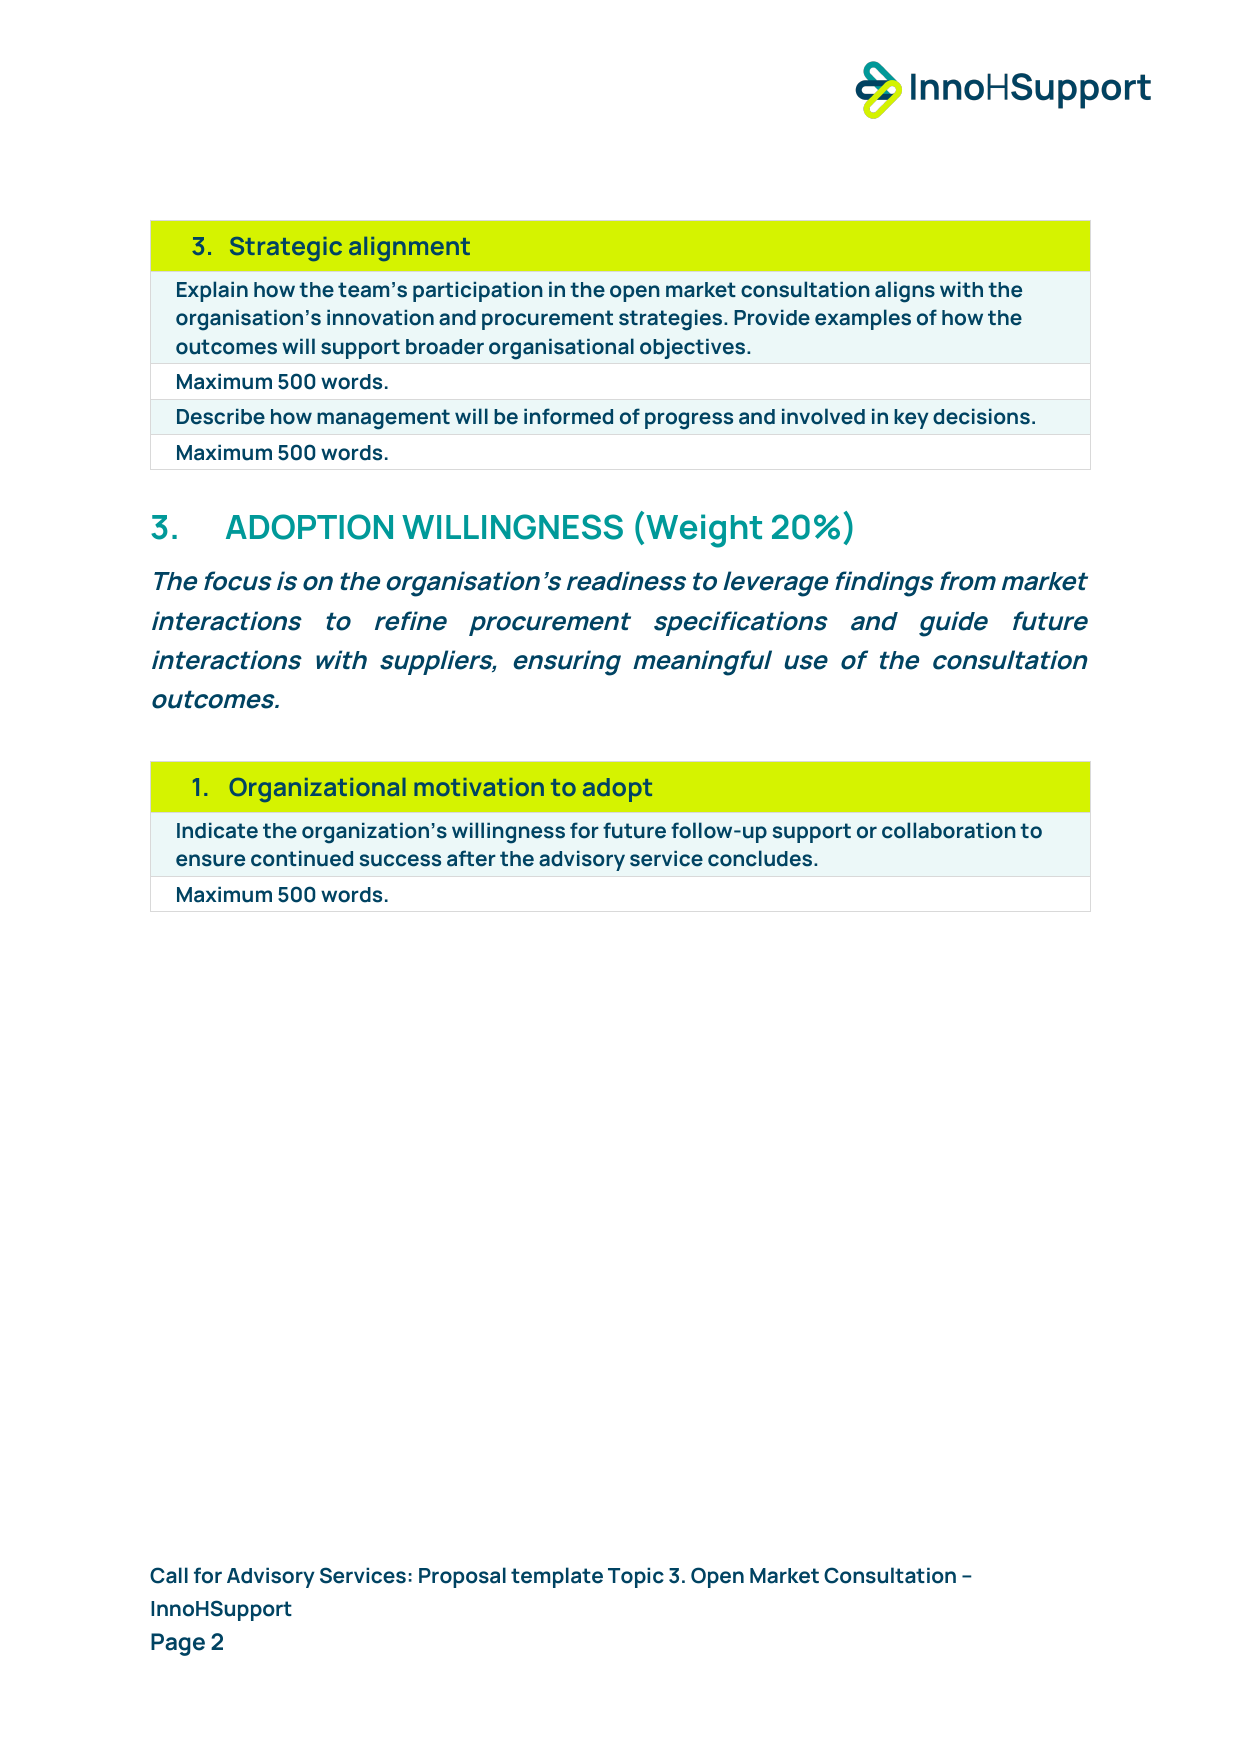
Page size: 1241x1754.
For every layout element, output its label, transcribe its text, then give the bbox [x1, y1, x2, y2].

picture [837, 43, 1169, 137]
table_cell Explain how the team’s participation in the open market consultation aligns with the organisation’s innovation and procurement strategies. Provide examples of how the outcomes will support broader organisational objectives. [151, 272, 1090, 363]
table_cell Indicate the organization’s willingness for future follow-up support or collaboration to ensure continued success after the advisory service concludes. [151, 813, 1090, 876]
table_header Organizational motivation to adopt [151, 762, 1090, 812]
subtitle ADOPTION WILLINGNESS (Weight 20%) [150, 503, 1090, 549]
table_header Strategic alignment [151, 221, 1090, 271]
table_cell Maximum 500 words. [151, 435, 1090, 469]
table_cell Maximum 500 words. [151, 364, 1090, 398]
table_cell Describe how management will be informed of progress and involved in key decisions. [151, 400, 1090, 434]
text The focus is on the organisation’s readiness to leverage findings from market interactions to refine procurement specifications and guide future interactions with suppliers, ensuring meaningful use of the consultation outcomes. [150, 564, 1090, 716]
table_cell Maximum 500 words. [151, 877, 1090, 911]
